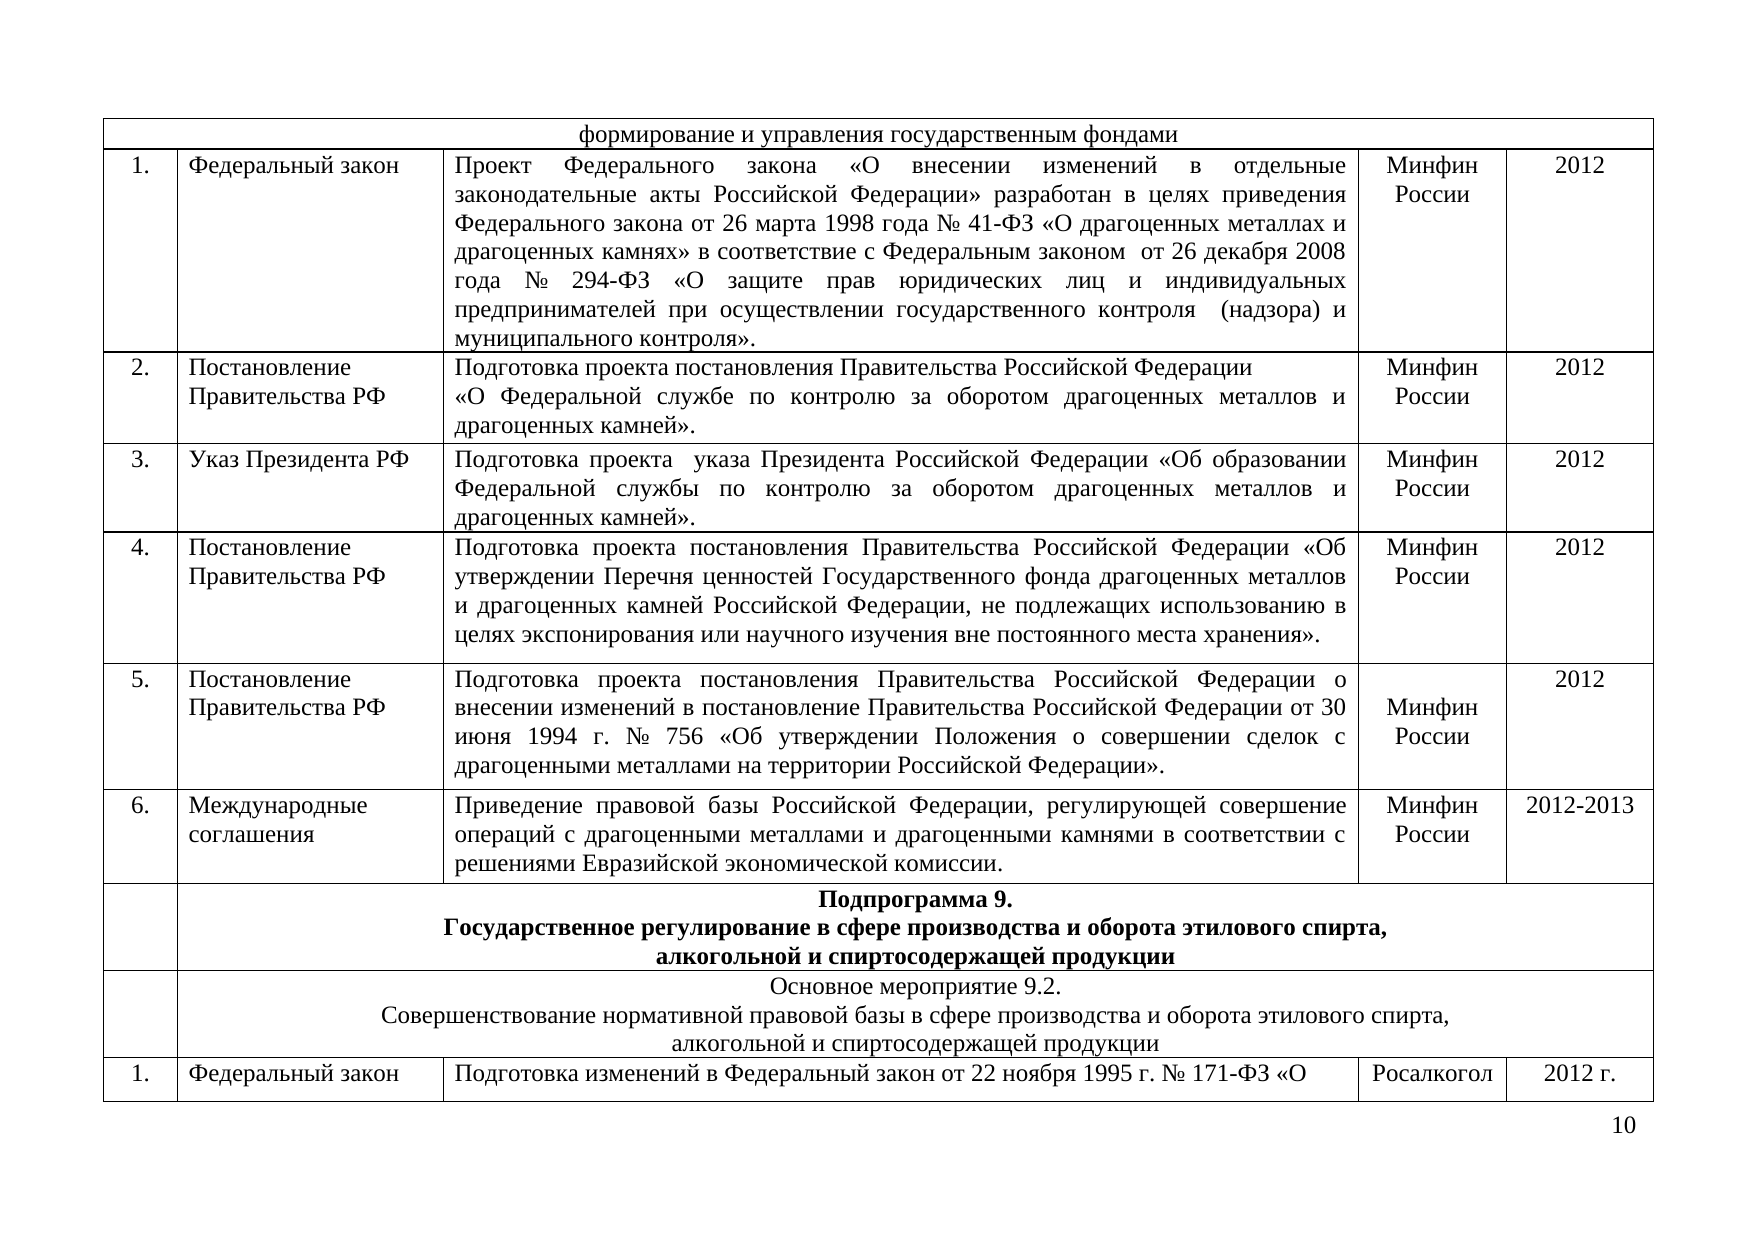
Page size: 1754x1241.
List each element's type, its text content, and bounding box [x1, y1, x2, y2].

table_header 1. [104, 150, 177, 351]
table_header Минфин России [1359, 150, 1506, 351]
table_cell 5. [104, 664, 177, 789]
table_cell Минфин России [1359, 664, 1506, 789]
table_cell 2. [104, 353, 177, 443]
table_cell Приведение правовой базы Российской Федерации, регулирующей совершение операций с драгоценными металлами и драгоценными камнями в соответствии с решениями Евразийской экономической комиссии. [444, 790, 1358, 883]
table_cell Постановление Правительства РФ [178, 664, 443, 789]
table_cell 2012 [1507, 444, 1653, 531]
table_cell Подготовка проекта постановления Правительства Российской Федерации о внесении изменений в постановление Правительства Российской Федерации от 30 июня 1994 г. № 756 «Об утверждении Положения о совершении сделок с драгоценными металлами на территории Российской Федерации». [444, 664, 1358, 789]
table_cell Международные соглашения [178, 790, 443, 883]
table_cell Минфин России [1359, 790, 1506, 883]
table_cell Минфин России [1359, 533, 1506, 663]
table_header Проект Федерального закона «О внесении изменений в отдельные законодательные акты Российской Федерации» разработан в целях приведения Федерального закона от 26 марта 1998 года № 41-ФЗ «О драгоценных металлах и драгоценных камнях» в соответствие с Федеральным законом от 26 декабря 2008 года № 294-ФЗ «О защите прав юридических лиц и индивидуальных предпринимателей при осуществлении государственного контроля (надзора) и муниципального контроля». [444, 150, 1358, 351]
table_header 2012 [1507, 150, 1653, 351]
table_cell Федеральный закон [178, 1058, 443, 1101]
table_cell Основное мероприятие 9.2. Совершенствование нормативной правовой базы в сфере производства и оборота этилового спирта, алкогольной и спиртосодержащей продукции [178, 971, 1653, 1057]
table_cell Указ Президента РФ [178, 444, 443, 531]
table_cell Постановление Правительства РФ [178, 533, 443, 663]
table_cell Постановление Правительства РФ [178, 353, 443, 443]
table_cell Минфин России [1359, 353, 1506, 443]
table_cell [1359, 1058, 1506, 1101]
table_cell 2012 [1507, 664, 1653, 789]
table_cell Подготовка проекта постановления Правительства Российской Федерации «О Федеральной службе по контролю за оборотом драгоценных металлов и драгоценных камней». [444, 353, 1358, 443]
table_header Федеральный закон [178, 150, 443, 351]
table_cell Подпрограмма 9. Государственное регулирование в сфере производства и оборота этилового спирта, алкогольной и спиртосодержащей продукции [178, 884, 1653, 970]
table_cell Подготовка проекта постановления Правительства Российской Федерации «Об утверждении Перечня ценностей Государственного фонда драгоценных металлов и драгоценных камней Российской Федерации, не подлежащих использованию в целях экспонирования или научного изучения вне постоянного места хранения». [444, 533, 1358, 663]
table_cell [104, 119, 1653, 148]
table_cell 2012 [1507, 533, 1653, 663]
table_cell Подготовка проекта указа Президента Российской Федерации «Об образовании Федеральной службы по контролю за оборотом драгоценных металлов и драгоценных камней». [444, 444, 1358, 531]
table_cell 2012-2013 [1507, 790, 1653, 883]
table_cell [104, 971, 177, 1057]
table_cell 3. [104, 444, 177, 531]
table_cell 1. [104, 1058, 177, 1101]
table_cell [104, 884, 177, 970]
table_cell 2012 г. [1507, 1058, 1653, 1101]
table_cell Минфин России [1359, 444, 1506, 531]
table_cell 4. [104, 533, 177, 663]
table_cell 2012 [1507, 353, 1653, 443]
table_cell 6. [104, 790, 177, 883]
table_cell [444, 1058, 1358, 1101]
